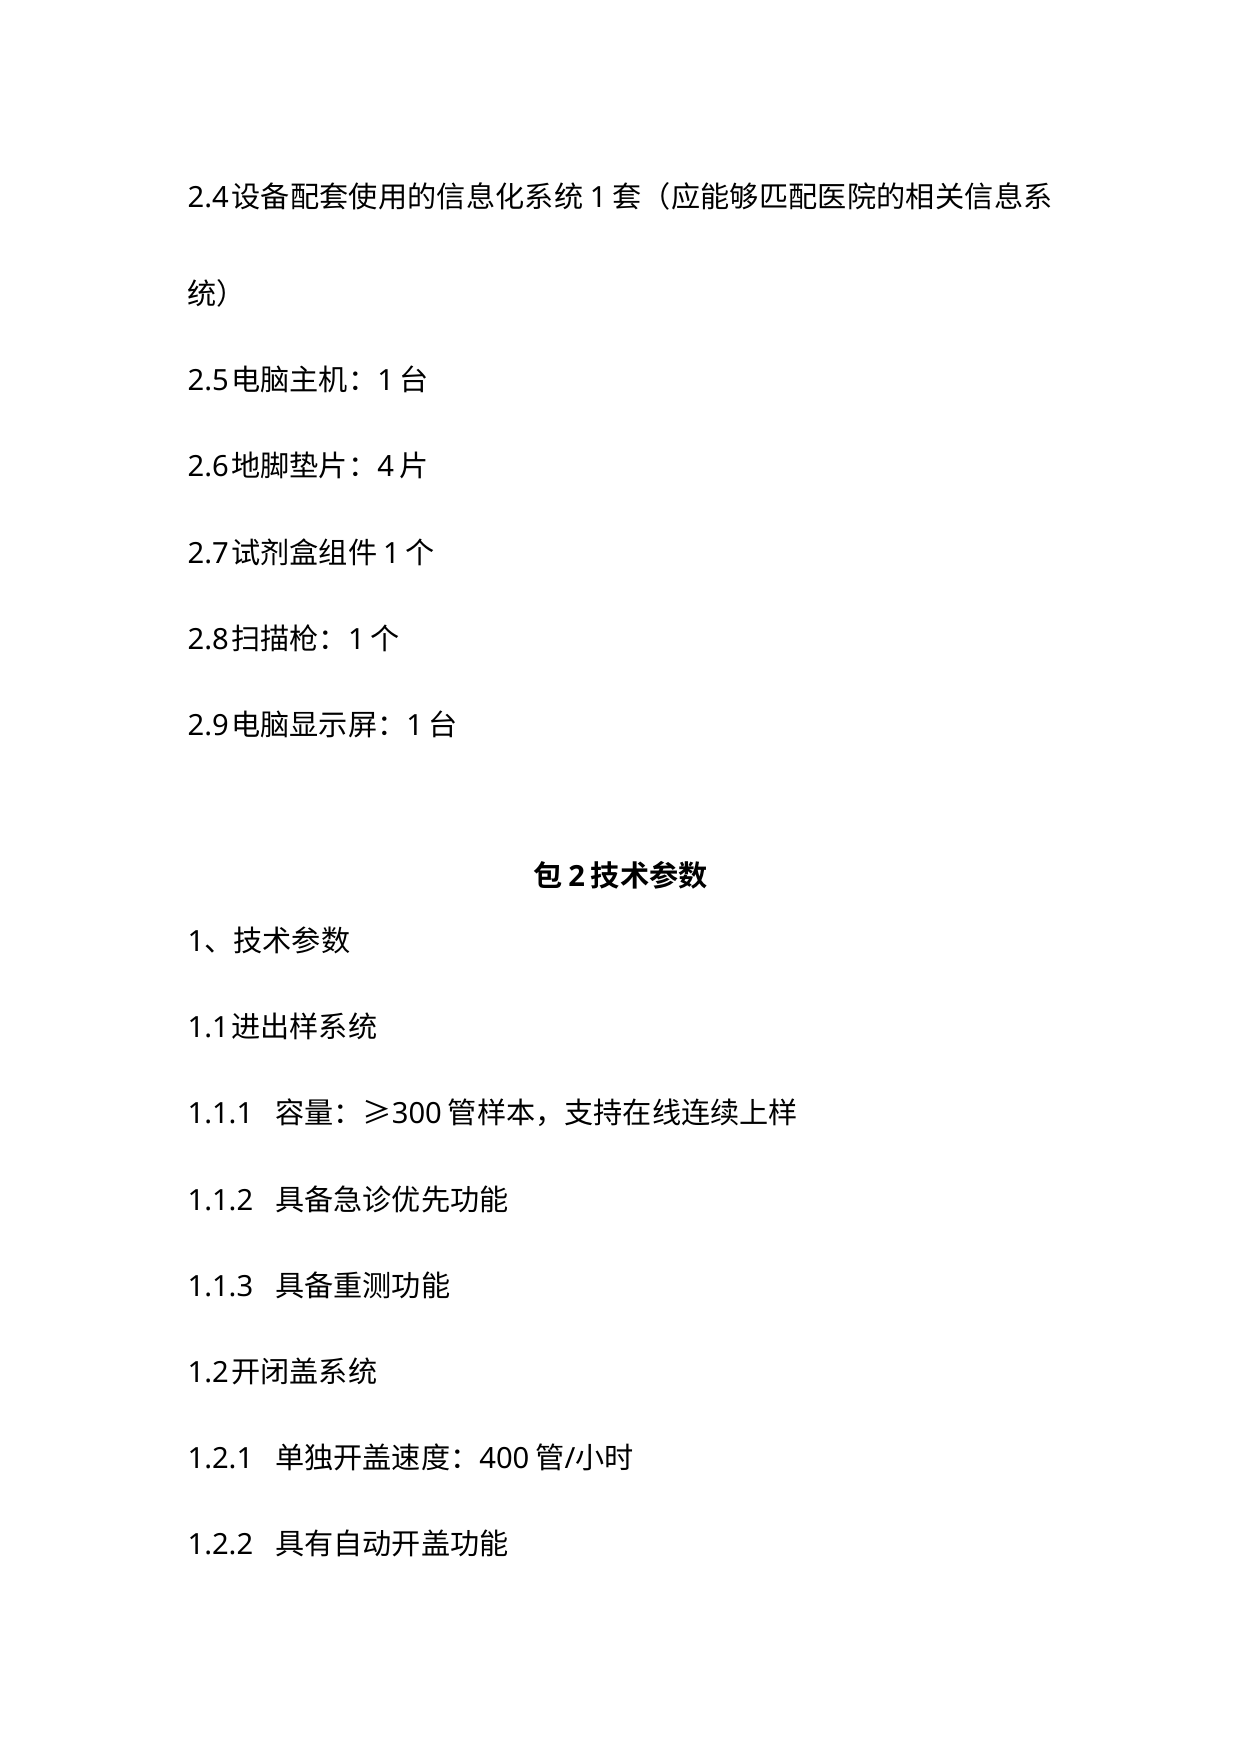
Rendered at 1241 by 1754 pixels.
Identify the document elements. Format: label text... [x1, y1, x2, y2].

text 2.9 电脑显示屏：1台 [187, 690, 1053, 755]
text 2.7 试剂盒组件1个 [187, 518, 1053, 583]
text 2.6 地脚垫片：4片 [187, 432, 1053, 497]
text 1.2 开闭盖系统 [187, 1337, 1053, 1402]
text 1.2.2 具有自动开盖功能 [187, 1509, 1053, 1574]
text 2.5 电脑主机：1台 [187, 346, 1053, 411]
text 2.8 扫描枪：1个 [187, 604, 1053, 669]
text 1.1.3 具备重测功能 [187, 1251, 1053, 1316]
text 包2技术参数 [187, 841, 1053, 906]
text 1.2.1 单独开盖速度：400管/小时 [187, 1423, 1053, 1488]
text 1.1.2 具备急诊优先功能 [187, 1165, 1053, 1230]
text 2.4 设备配套使用的信息化系统1套（应能够匹配医院的相关信息系统） [187, 162, 1053, 324]
text 1.1.1 容量：≥300管样本，支持在线连续上样 [187, 1079, 1053, 1144]
text 1、技术参数 [187, 906, 1053, 971]
text 1.1 进出样系统 [187, 992, 1053, 1057]
